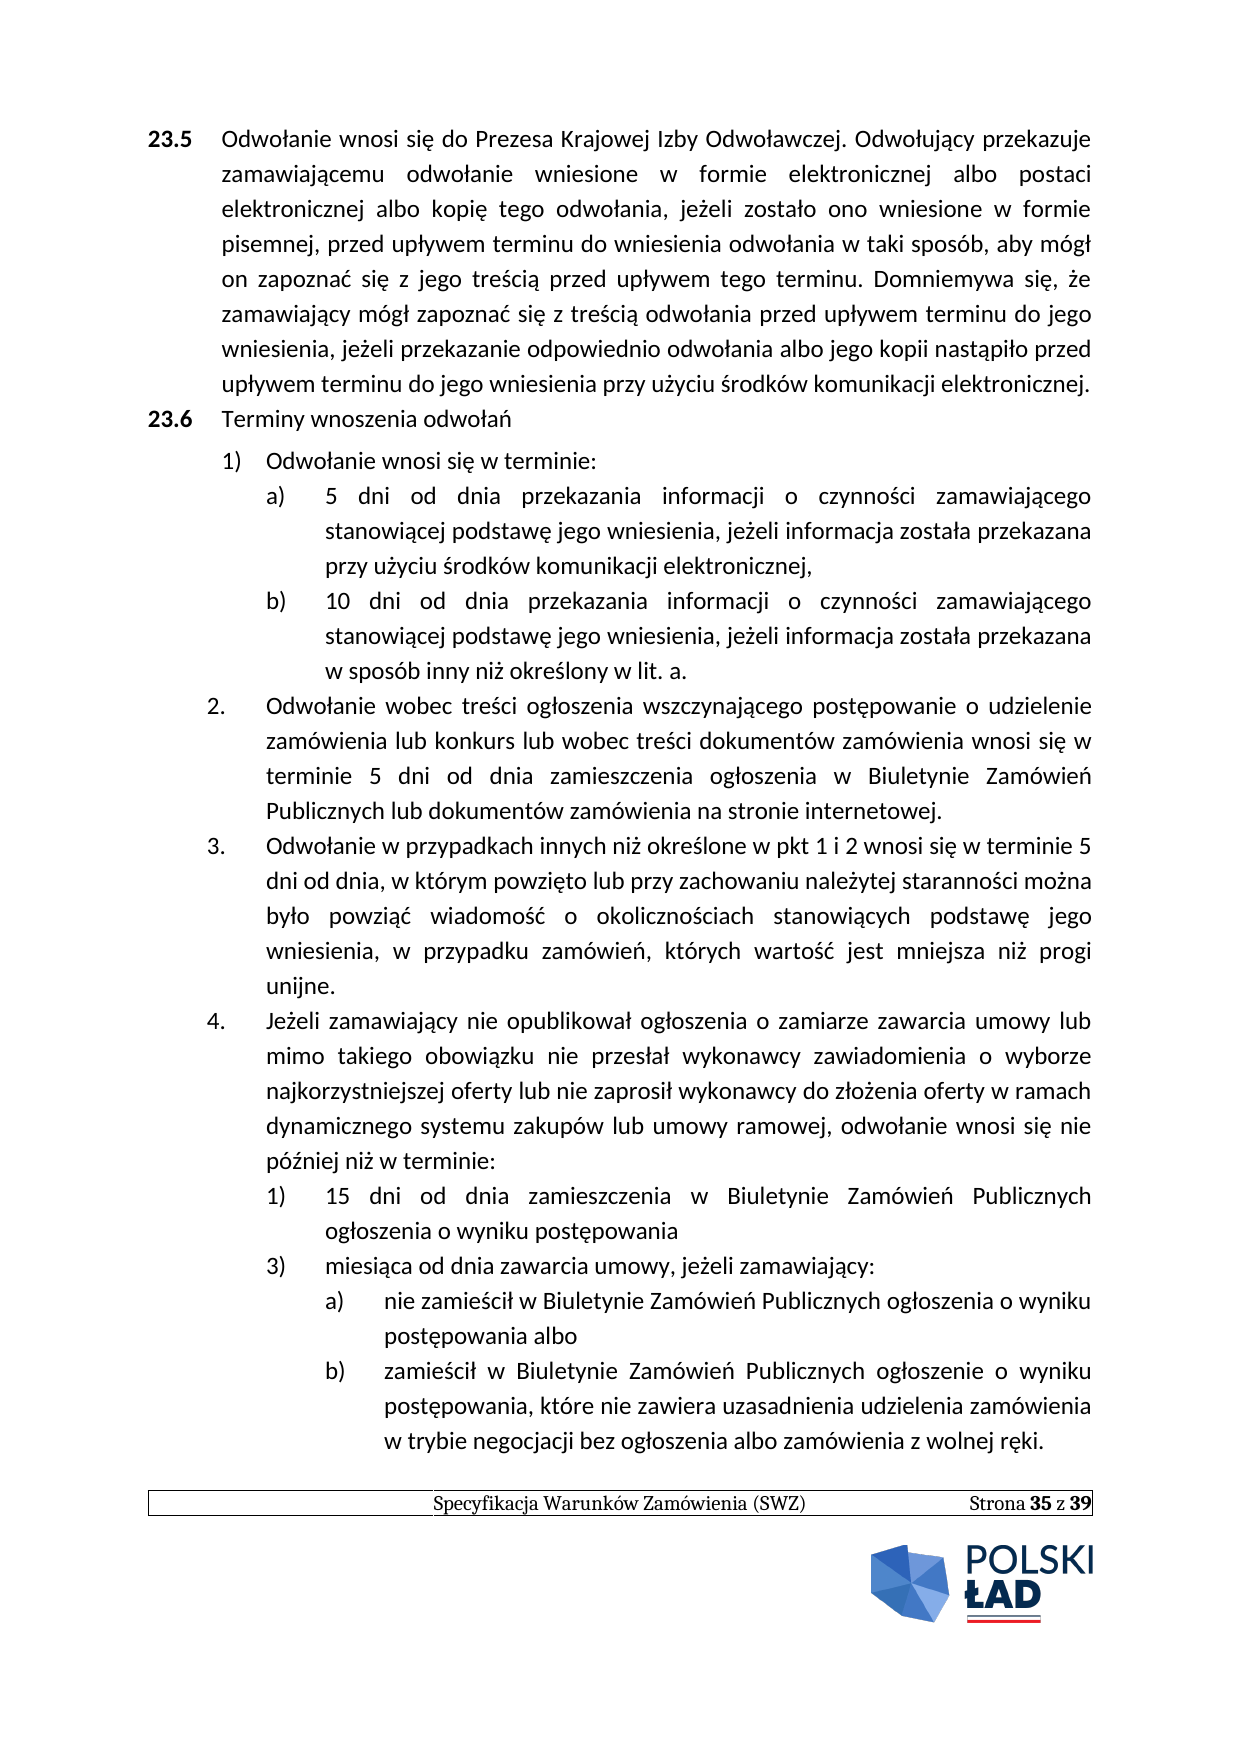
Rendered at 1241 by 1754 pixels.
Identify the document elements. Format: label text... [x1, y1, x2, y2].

list Odwołanie wnosi się do Prezesa Krajowej Izby Odwoławczej. Odwołujący przekazuje zamawiającemu odwołanie wniesione w formie elektronicznej albo postaci elektronicznej albo kopię tego odwołania, jeżeli zostało ono wniesione w formie pisemnej, przed upływem terminu do wniesienia odwołania w taki sposób, aby mógł on zapoznać się z jego treścią przed upływem tego terminu. Domniemywa się, że zamawiający mógł zapoznać się z treścią odwołania przed upływem terminu do jego wniesienia, jeżeli przekazanie odpowiednio odwołania albo jego kopii nastąpiło przed upływem terminu do jego wniesienia przy użyciu środków komunikacji elektronicznej. [148, 123, 1093, 398]
list 3. Odwołanie w przypadkach innych niż określone w pkt 1 i 2 wnosi się w terminie 5 dni od dnia, w którym powzięto lub przy zachowaniu należytej staranności można było powziąć wiadomość o okolicznościach stanowiących podstawę jego wniesienia, w przypadku zamówień, których wartość jest mniejsza niż progi unijne. [207, 830, 1093, 1001]
list b) 10 dni od dnia przekazania informacji o czynności zamawiającego stanowiącej podstawę jego wniesienia, jeżeli informacja została przekazana w sposób inny niż określony w lit. a. [266, 585, 1093, 686]
list 1) Odwołanie wnosi się w terminie: [221, 445, 1093, 476]
list b) zamieścił w Biuletynie Zamówień Publicznych ogłoszenie o wyniku postępowania, które nie zawiera uzasadnienia udzielenia zamówienia w trybie negocjacji bez ogłoszenia albo zamówienia z wolnej ręki. [325, 1355, 1093, 1456]
list a) 5 dni od dnia przekazania informacji o czynności zamawiającego stanowiącej podstawę jego wniesienia, jeżeli informacja została przekazana przy użyciu środków komunikacji elektronicznej, [266, 480, 1093, 581]
list 4. Jeżeli zamawiający nie opublikował ogłoszenia o zamiarze zawarcia umowy lub mimo takiego obowiązku nie przesłał wykonawcy zawiadomienia o wyborze najkorzystniejszej oferty lub nie zaprosił wykonawcy do złożenia oferty w ramach dynamicznego systemu zakupów lub umowy ramowej, odwołanie wnosi się nie później niż w terminie: [207, 1005, 1093, 1176]
list 1) 15 dni od dnia zamieszczenia w Biuletynie Zamówień Publicznych ogłoszenia o wyniku postępowania [266, 1180, 1093, 1246]
list a) nie zamieścił w Biuletynie Zamówień Publicznych ogłoszenia o wyniku postępowania albo [325, 1285, 1093, 1351]
list 3) miesiąca od dnia zawarcia umowy, jeżeli zamawiający: [266, 1250, 1093, 1281]
list 2. Odwołanie wobec treści ogłoszenia wszczynającego postępowanie o udzielenie zamówienia lub konkurs lub wobec treści dokumentów zamówienia wnosi się w terminie 5 dni od dnia zamieszczenia ogłoszenia w Biuletynie Zamówień Publicznych lub dokumentów zamówienia na stronie internetowej. [207, 690, 1093, 826]
list Terminy wnoszenia odwołań [148, 403, 1093, 433]
picture [871, 1545, 1093, 1623]
